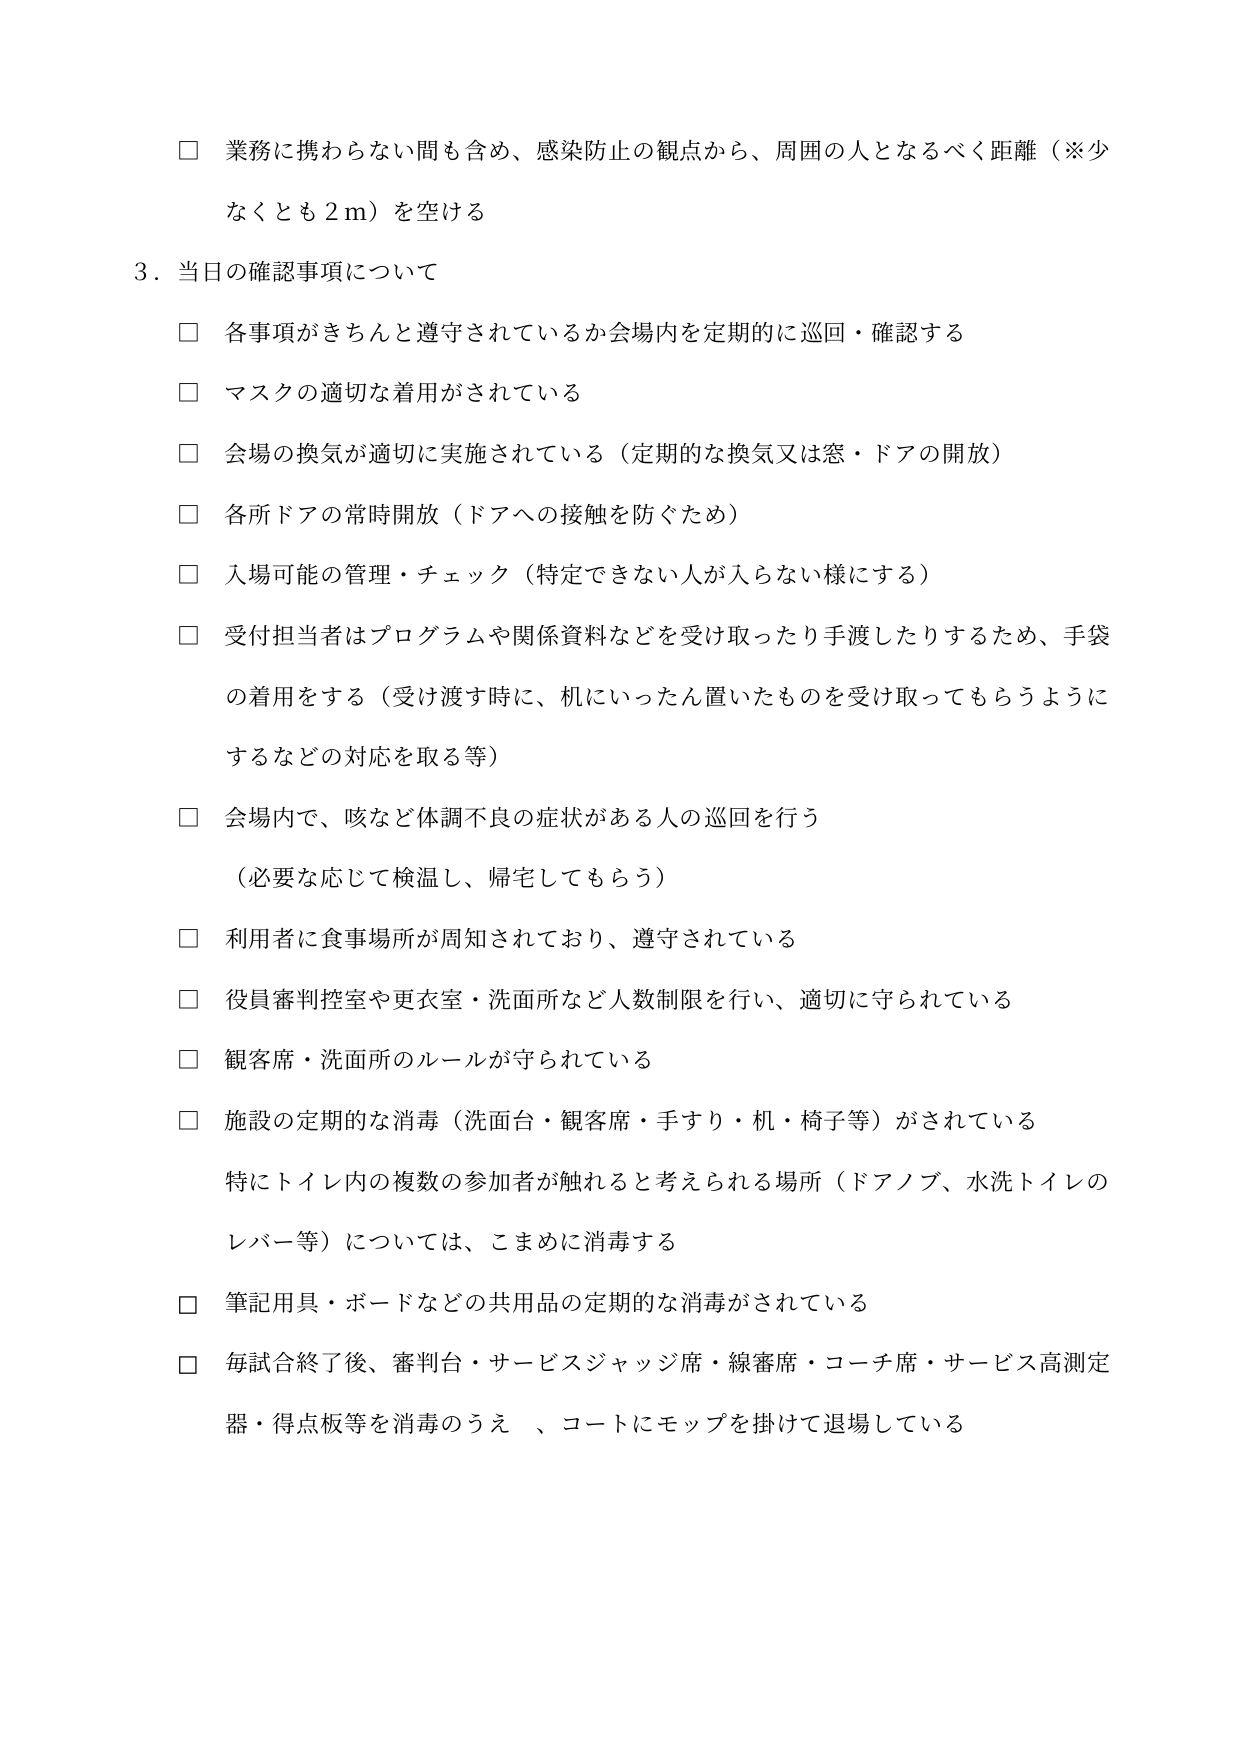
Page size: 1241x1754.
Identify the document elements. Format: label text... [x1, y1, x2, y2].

text □ 各所ドアの常時開放（ドアへの接触を防ぐため） [129, 483, 1111, 543]
text ３．当日の確認事項について [129, 240, 1111, 301]
text □ 利用者に食事場所が周知されており、遵守されている [129, 907, 1111, 968]
text □ 入場可能の管理・チェック（特定できない人が入らない様にする） [129, 543, 1111, 604]
list 毎試合終了後、審判台・サービスジャッジ席・線審席・コーチ席・サービス高測定器・得点板等を消毒のうえ、コートにモップを掛けて退場している [176, 1332, 1111, 1453]
text □ 業務に携わらない間も含め、感染防止の観点から、周囲の人となるべく距離（※少なくとも２ｍ）を空ける [129, 119, 1111, 240]
text □ 観客席・洗面所のルールが守られている [129, 1028, 1111, 1089]
text 特にトイレ内の複数の参加者が触れると考えられる場所（ドアノブ、水洗トイレのレバー等）については、こまめに消毒する [129, 1150, 1111, 1271]
text □ 会場内で、咳など体調不良の症状がある人の巡回を行う [129, 786, 1111, 847]
text □ 受付担当者はプログラムや関係資料などを受け取ったり手渡したりするため、手袋の着用をする（受け渡す時に、机にいったん置いたものを受け取ってもらうようにするなどの対応を取る等） [129, 604, 1111, 786]
text □ 各事項がきちんと遵守されているか会場内を定期的に巡回・確認する [129, 301, 1111, 362]
text □ 会場の換気が適切に実施されている（定期的な換気又は窓・ドアの開放） [129, 422, 1111, 483]
text （必要な応じて検温し、帰宅してもらう） [129, 847, 1111, 907]
text □ 施設の定期的な消毒（洗面台・観客席・手すり・机・椅子等）がされている [129, 1089, 1111, 1150]
text □ 役員審判控室や更衣室・洗面所など人数制限を行い、適切に守られている [129, 968, 1111, 1028]
text □ マスクの適切な着用がされている [129, 362, 1111, 422]
list 筆記用具・ボードなどの共用品の定期的な消毒がされている [176, 1271, 1111, 1332]
